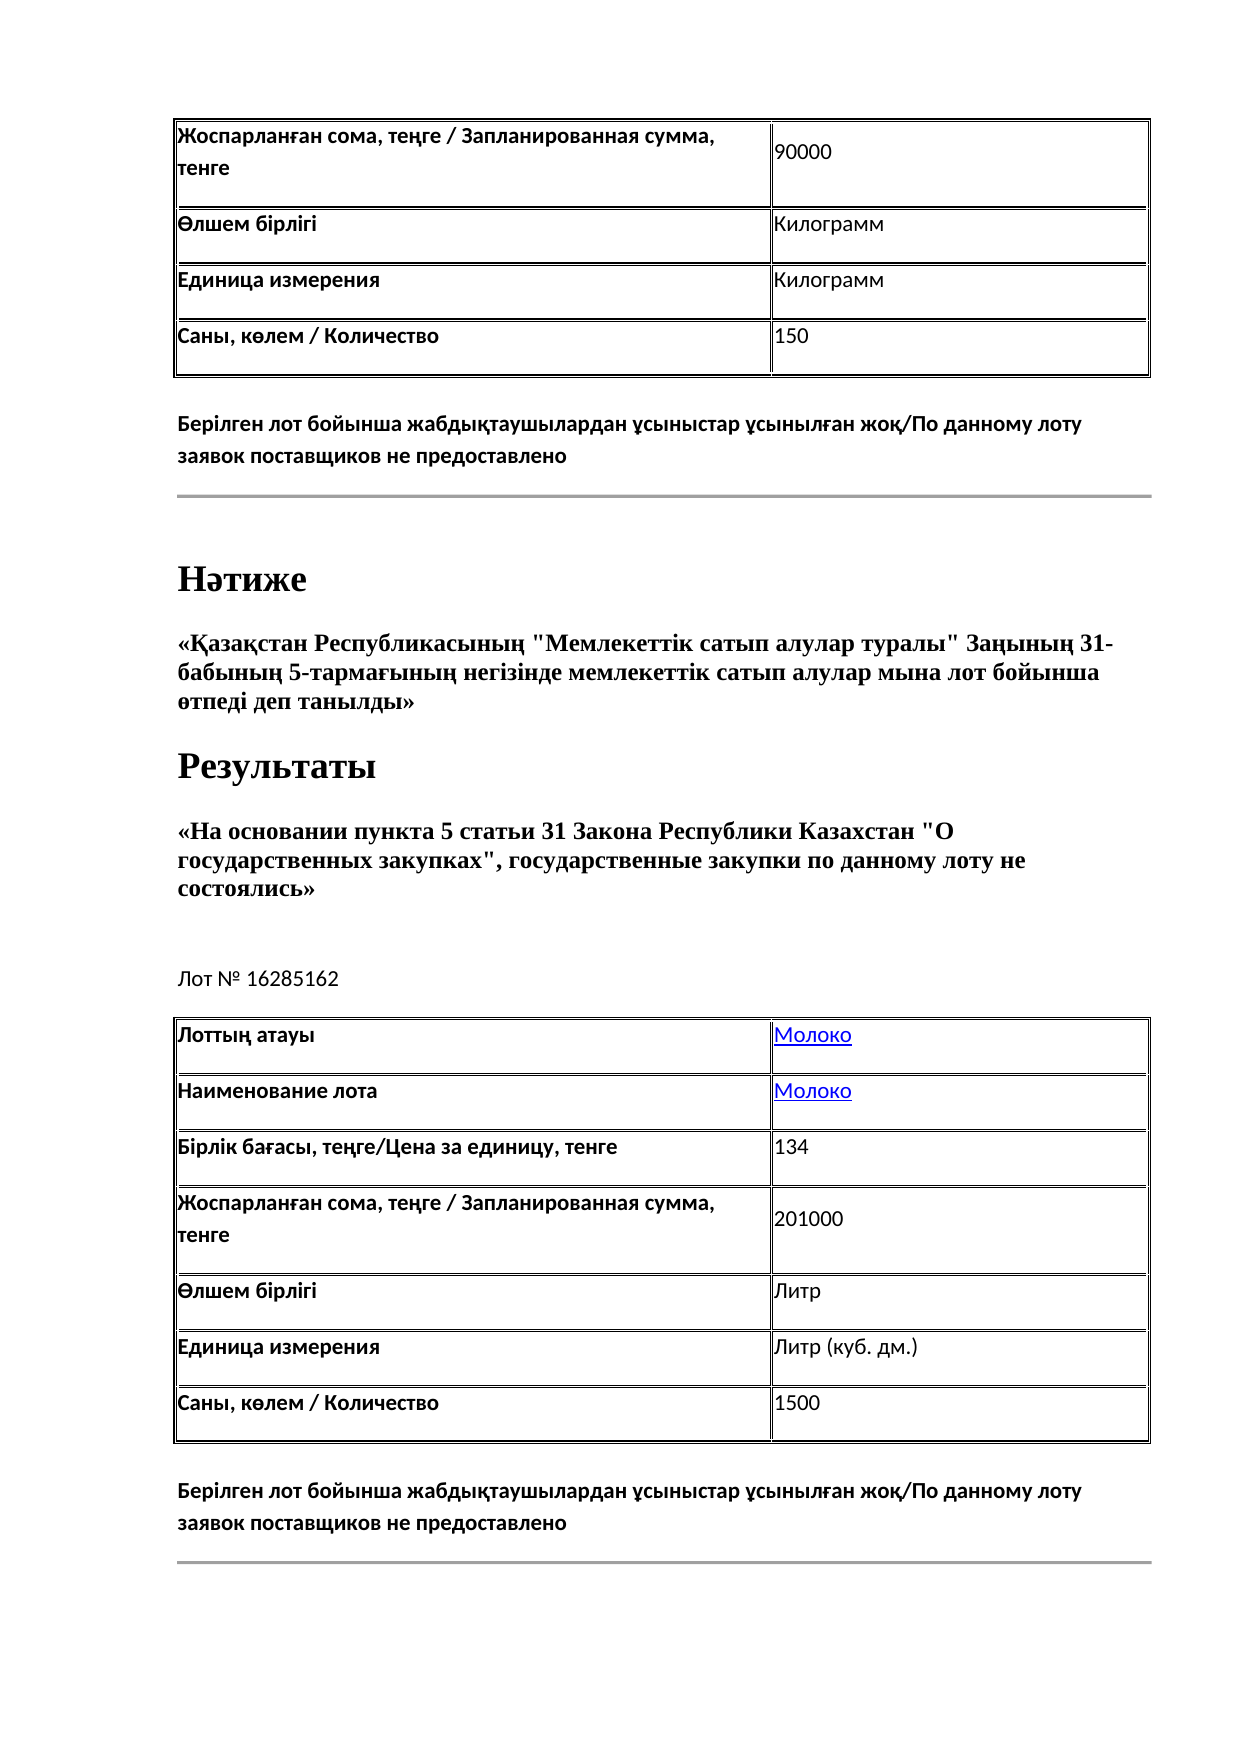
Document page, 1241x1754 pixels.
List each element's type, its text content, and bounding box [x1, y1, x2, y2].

table_cell Литр (куб. дм.) [773, 1329, 1148, 1384]
table_cell Саны, көлем / Количество [177, 318, 771, 374]
table_cell Жоспарланған сома, теңге / Запланированная сумма, тенге [177, 1185, 770, 1273]
table_header Молоко [771, 1020, 1148, 1073]
table_cell Өлшем бірлігі [177, 206, 770, 262]
subtitle Результаты [177, 744, 1152, 787]
table_cell Единица измерения [177, 1329, 770, 1384]
table_cell Литр [771, 1273, 1149, 1328]
table_cell 134 [773, 1129, 1148, 1184]
table_cell Килограмм [773, 262, 1148, 318]
table_header Лоттың атауы [177, 1020, 771, 1073]
table_cell 1500 [771, 1385, 1148, 1440]
table_cell Саны, көлем / Количество [177, 1385, 771, 1440]
text «Қазақстан Республикасының "Мемлекеттік сатып алулар туралы" Заңының 31-бабының 5-тармағының негізінде мемлекеттік сатып алулар мына лот бойынша өтпеді деп танылды» [177, 628, 1152, 714]
table_cell 201000 [773, 1185, 1148, 1273]
table_cell Килограмм [773, 206, 1148, 262]
table_cell Единица измерения [177, 262, 770, 318]
table_cell Наименование лота [175, 1073, 771, 1128]
table_cell Бірлік бағасы, теңге/Цена за единицу, тенге [177, 1129, 770, 1184]
table_cell 150 [771, 318, 1148, 374]
text «На основании пункта 5 статьи 31 Закона Республики Казахстан "О государственных закупках", государственные закупки по данному лоту не состоялись» [177, 816, 1152, 902]
text Лот № 16285162 [177, 931, 1152, 992]
table_cell Өлшем бірлігі [175, 1273, 771, 1328]
table_cell 90000 [771, 122, 1148, 206]
text Берілген лот бойынша жабдықтаушылардан ұсыныстар ұсынылған жоқ/По данному лоту заявок поставщиков не предоставлено [177, 377, 1152, 470]
text Берілген лот бойынша жабдықтаушылардан ұсыныстар ұсынылған жоқ/По данному лоту заявок поставщиков не предоставлено [177, 1444, 1152, 1536]
subtitle Нәтиже [177, 556, 1152, 599]
table_cell Жоспарланған сома, теңге / Запланированная сумма, тенге [177, 122, 771, 206]
table_cell Молоко [771, 1073, 1149, 1128]
